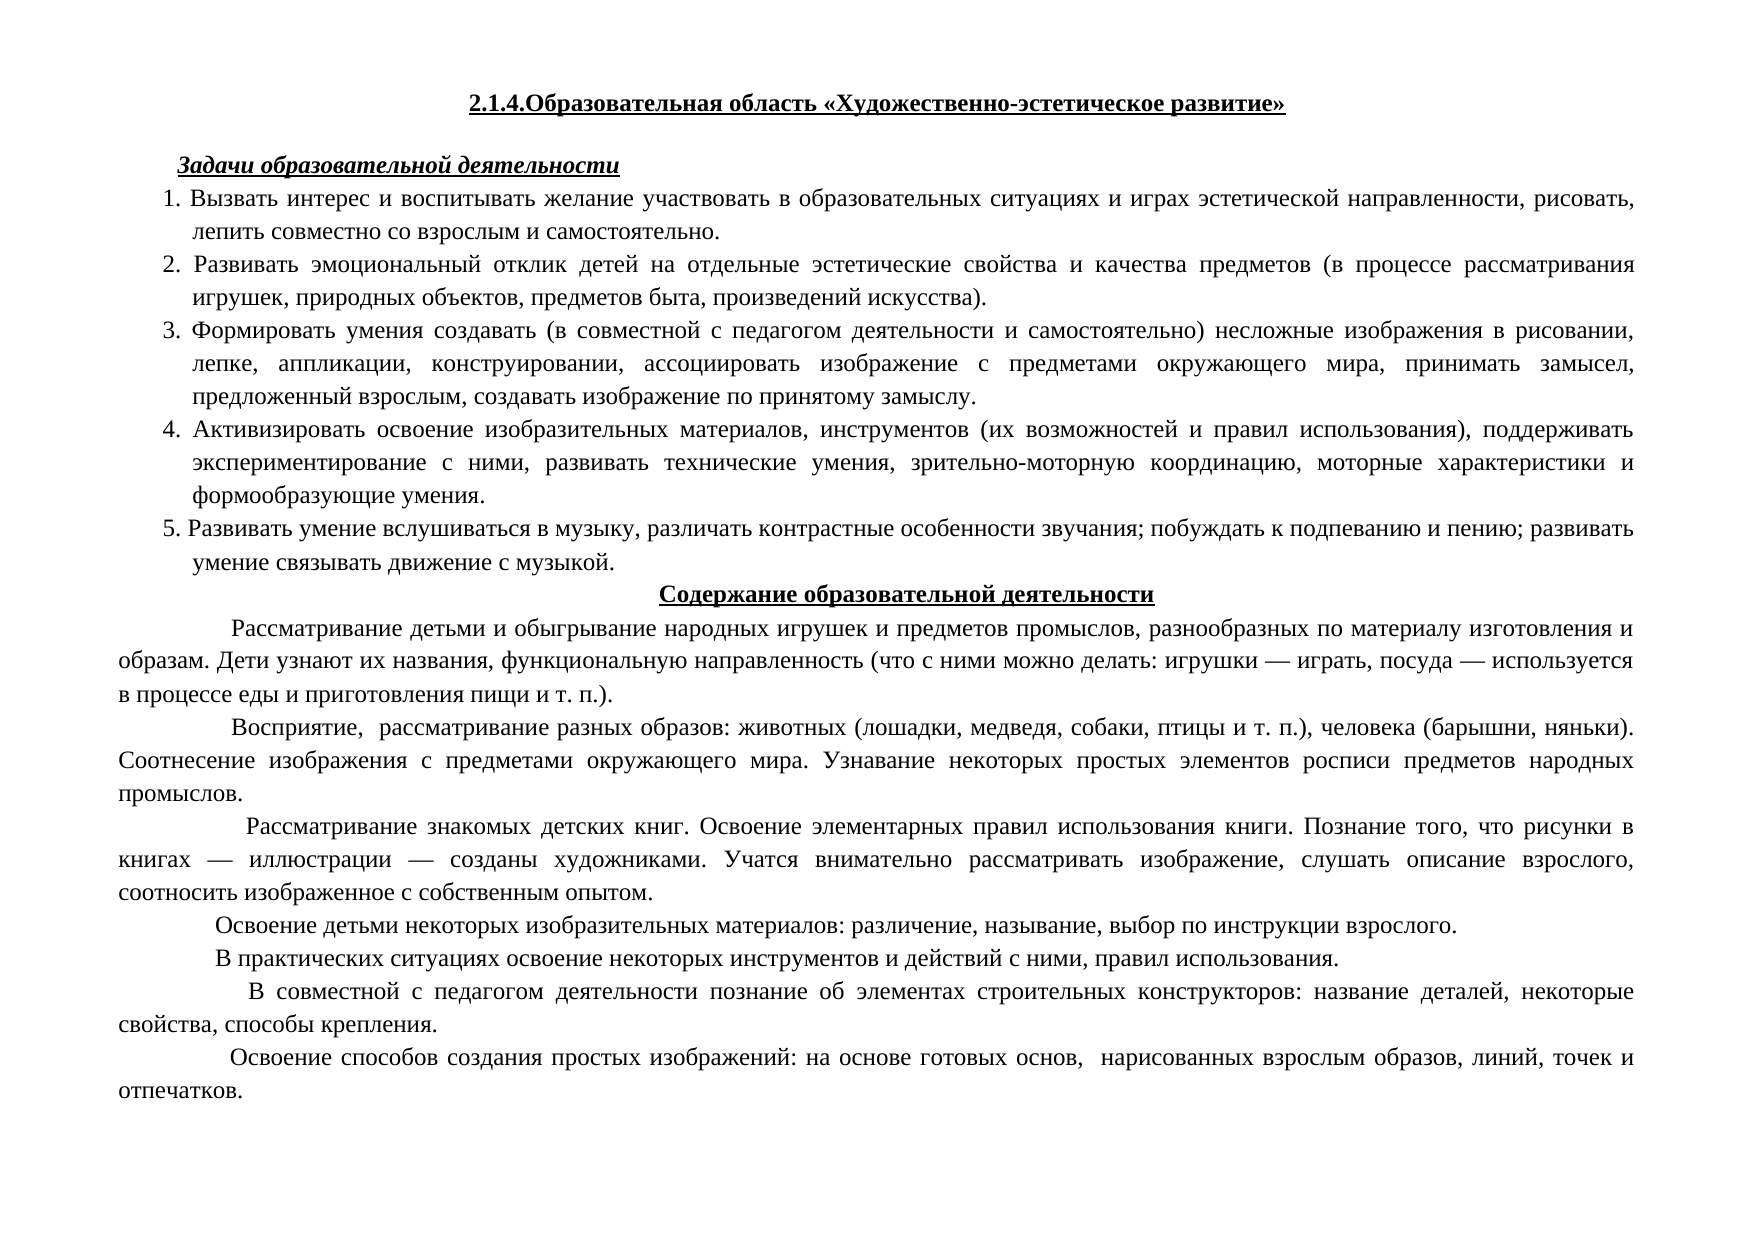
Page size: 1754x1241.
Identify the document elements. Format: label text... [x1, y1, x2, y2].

text Содержание образовательной деятельности [118, 579, 1636, 608]
text В совместной с педагогом деятельности познание об элементах строительных конструкторов: название деталей, некоторые свойства, способы крепления. [118, 976, 1636, 1038]
text 4. Активизировать освоение изобразительных материалов, инструментов (их возможностей и правил использования), поддерживать экспериментирование с ними, развивать технические умения, зрительно-моторную координацию, моторные характеристики и формообразующие умения. [162, 414, 1636, 509]
text 2. Развивать эмоциональный отклик детей на отдельные эстетические свойства и качества предметов (в процессе рассматривания игрушек, природных объектов, предметов быта, произведений искусства). [162, 249, 1636, 311]
text Рассматривание детьми и обыгрывание народных игрушек и предметов промыслов, разнообразных по материалу изготовления и образам. Дети узнают их названия, функциональную направленность (что с ними можно делать: игрушки — играть, посуда — используется в процессе еды и приготовления пищи и т. п.). [118, 613, 1636, 707]
text Восприятие, рассматривание разных образов: животных (лошадки, медведя, собаки, птицы и т. п.), человека (барышни, няньки). Соотнесение изображения с предметами окружающего мира. Узнавание некоторых простых элементов росписи предметов народных промыслов. [118, 712, 1636, 806]
subtitle 2.1.4.Образовательная область «Художественно-эстетическое развитие» [118, 88, 1636, 117]
text 1. Вызвать интерес и воспитывать желание участвовать в образовательных ситуациях и играх эстетической направленности, рисовать, лепить совместно со взрослым и самостоятельно. [162, 183, 1636, 245]
text 5. Развивать умение вслушиваться в музыку, различать контрастные особенности звучания; побуждать к подпеванию и пению; развивать умение связывать движение с музыкой. [162, 513, 1636, 575]
text Рассматривание знакомых детских книг. Освоение элементарных правил использования книги. Познание того, что рисунки в книгах — иллюстрации — созданы художниками. Учатся внимательно рассматривать изображение, слушать описание взрослого, соотносить изображенное с собственным опытом. [118, 811, 1636, 906]
text В практических ситуациях освоение некоторых инструментов и действий с ними, правил использования. [118, 943, 1636, 972]
text 3. Формировать умения создавать (в совместной с педагогом деятельности и самостоятельно) несложные изображения в рисовании, лепке, аппликации, конструировании, ассоциировать изображение с предметами окружающего мира, принимать замысел, предложенный взрослым, создавать изображение по принятому замыслу. [162, 315, 1636, 410]
text Освоение способов создания простых изображений: на основе готовых основ, нарисованных взрослым образов, линий, точек и отпечатков. [118, 1042, 1636, 1104]
text Задачи образовательной деятельности [118, 150, 1636, 179]
text Освоение детьми некоторых изобразительных материалов: различение, называние, выбор по инструкции взрослого. [118, 910, 1636, 938]
